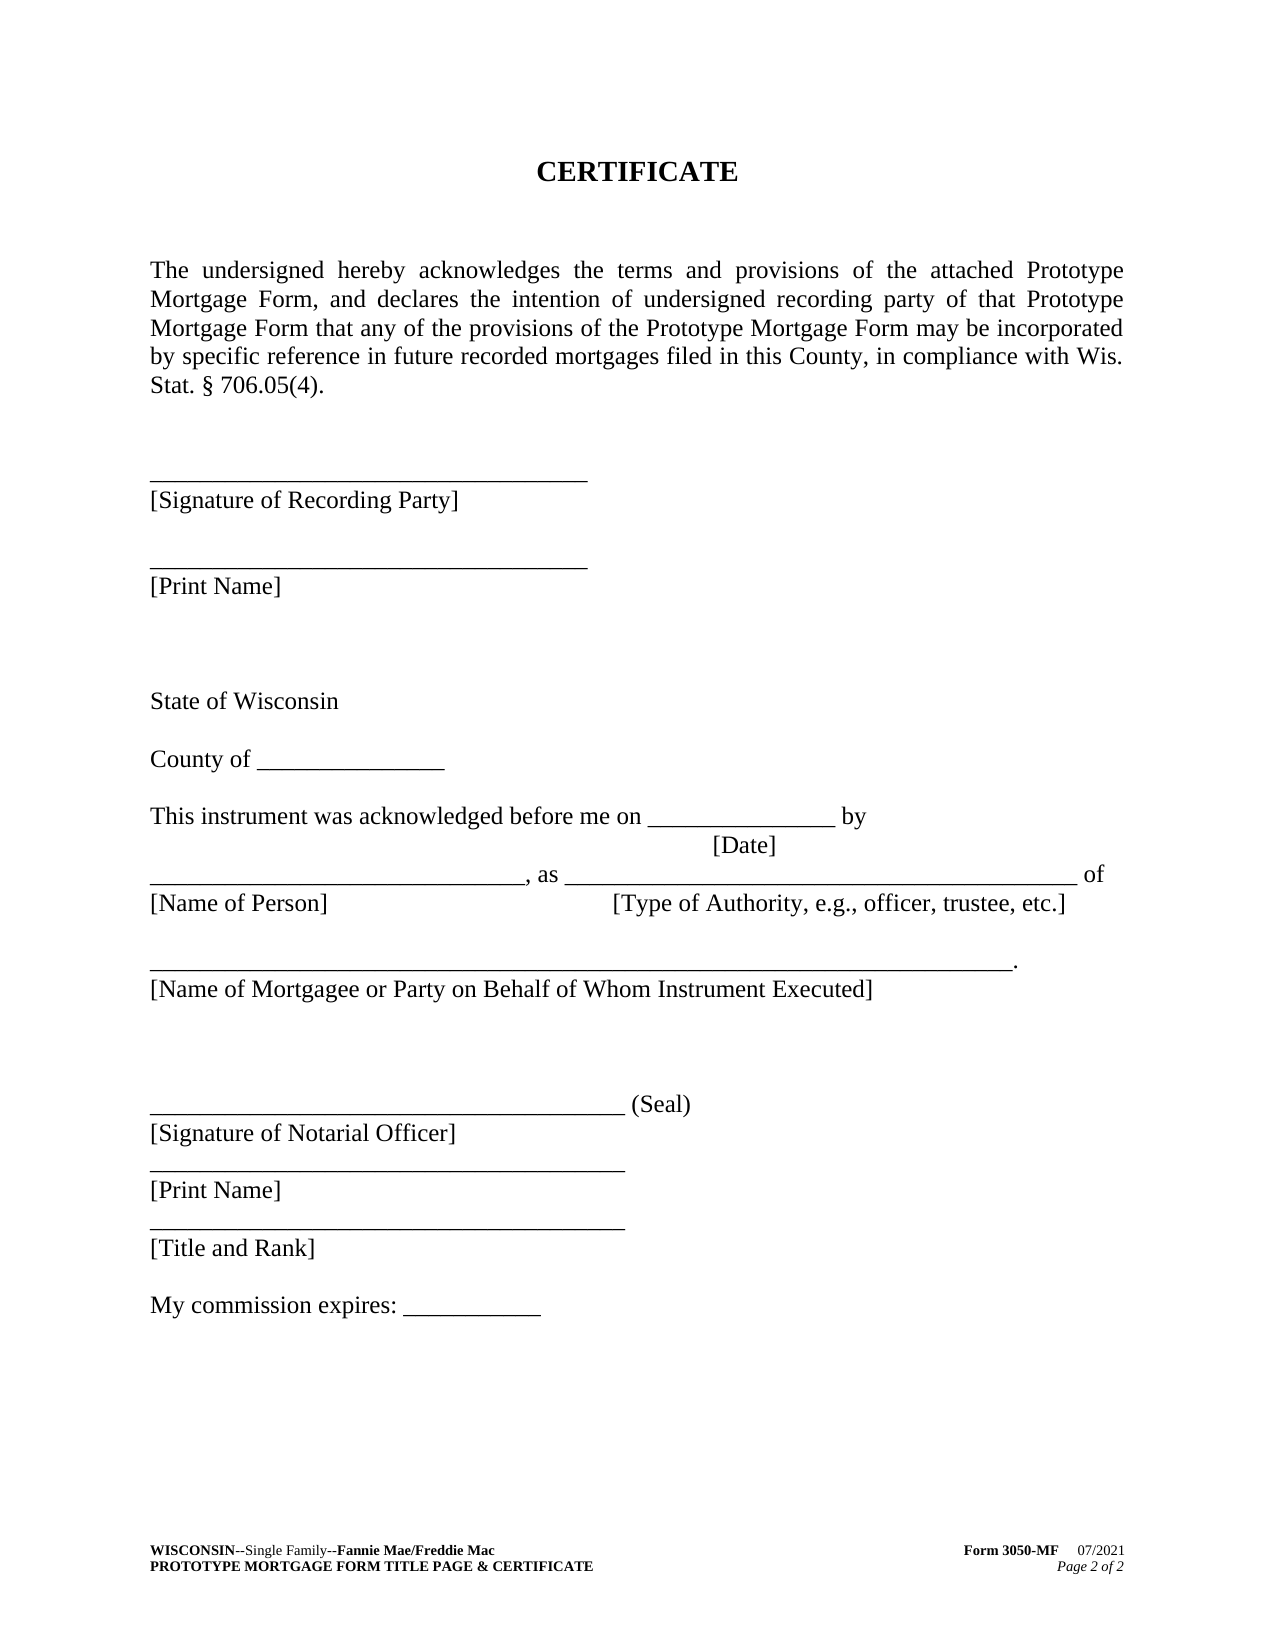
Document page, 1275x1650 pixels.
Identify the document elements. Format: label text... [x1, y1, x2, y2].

text [Signature of Recording Party] [150, 485, 1125, 514]
text County of _______________ [150, 744, 1125, 773]
text CERTIFICATE [150, 154, 1125, 188]
text ______________________________________ [150, 1146, 1125, 1175]
text [Date] [150, 830, 1125, 859]
text My commission expires: ___________ [150, 1290, 1125, 1319]
text State of [150, 686, 1125, 715]
text ___________________________________ [150, 456, 1125, 485]
text The undersigned hereby acknowledges the terms and provisions of the attached Prototype Mortgage Form, and declares the intention of undersigned recording party of that Prototype Mortgage Form that any of the provisions of the Prototype Mortgage Form may be incorporated by specific reference in future recorded mortgages filed in this County, in compliance with Wis. Stat. § 706.05(4). [150, 255, 1125, 399]
text _____________________________________________________________________. [150, 945, 1125, 974]
text ______________________________, as _________________________________________ of [150, 859, 1125, 888]
text [Print Name] [150, 1175, 1125, 1204]
text [Signature of Notarial Officer] [150, 1118, 1125, 1146]
text ______________________________________ (Seal) [150, 1089, 1125, 1118]
text [Name of Mortgagee or Party on Behalf of Whom Instrument Executed] [150, 974, 1125, 1003]
text [Print Name] [150, 571, 1125, 600]
text [Name of Person] [Type of Authority, e.g., officer, trustee, etc.] [150, 888, 1125, 916]
text This instrument was acknowledged before me on _______________ by [150, 801, 1125, 830]
text [Title and Rank] [150, 1233, 1125, 1261]
text ______________________________________ [150, 1204, 1125, 1233]
text ___________________________________ [150, 543, 1125, 571]
